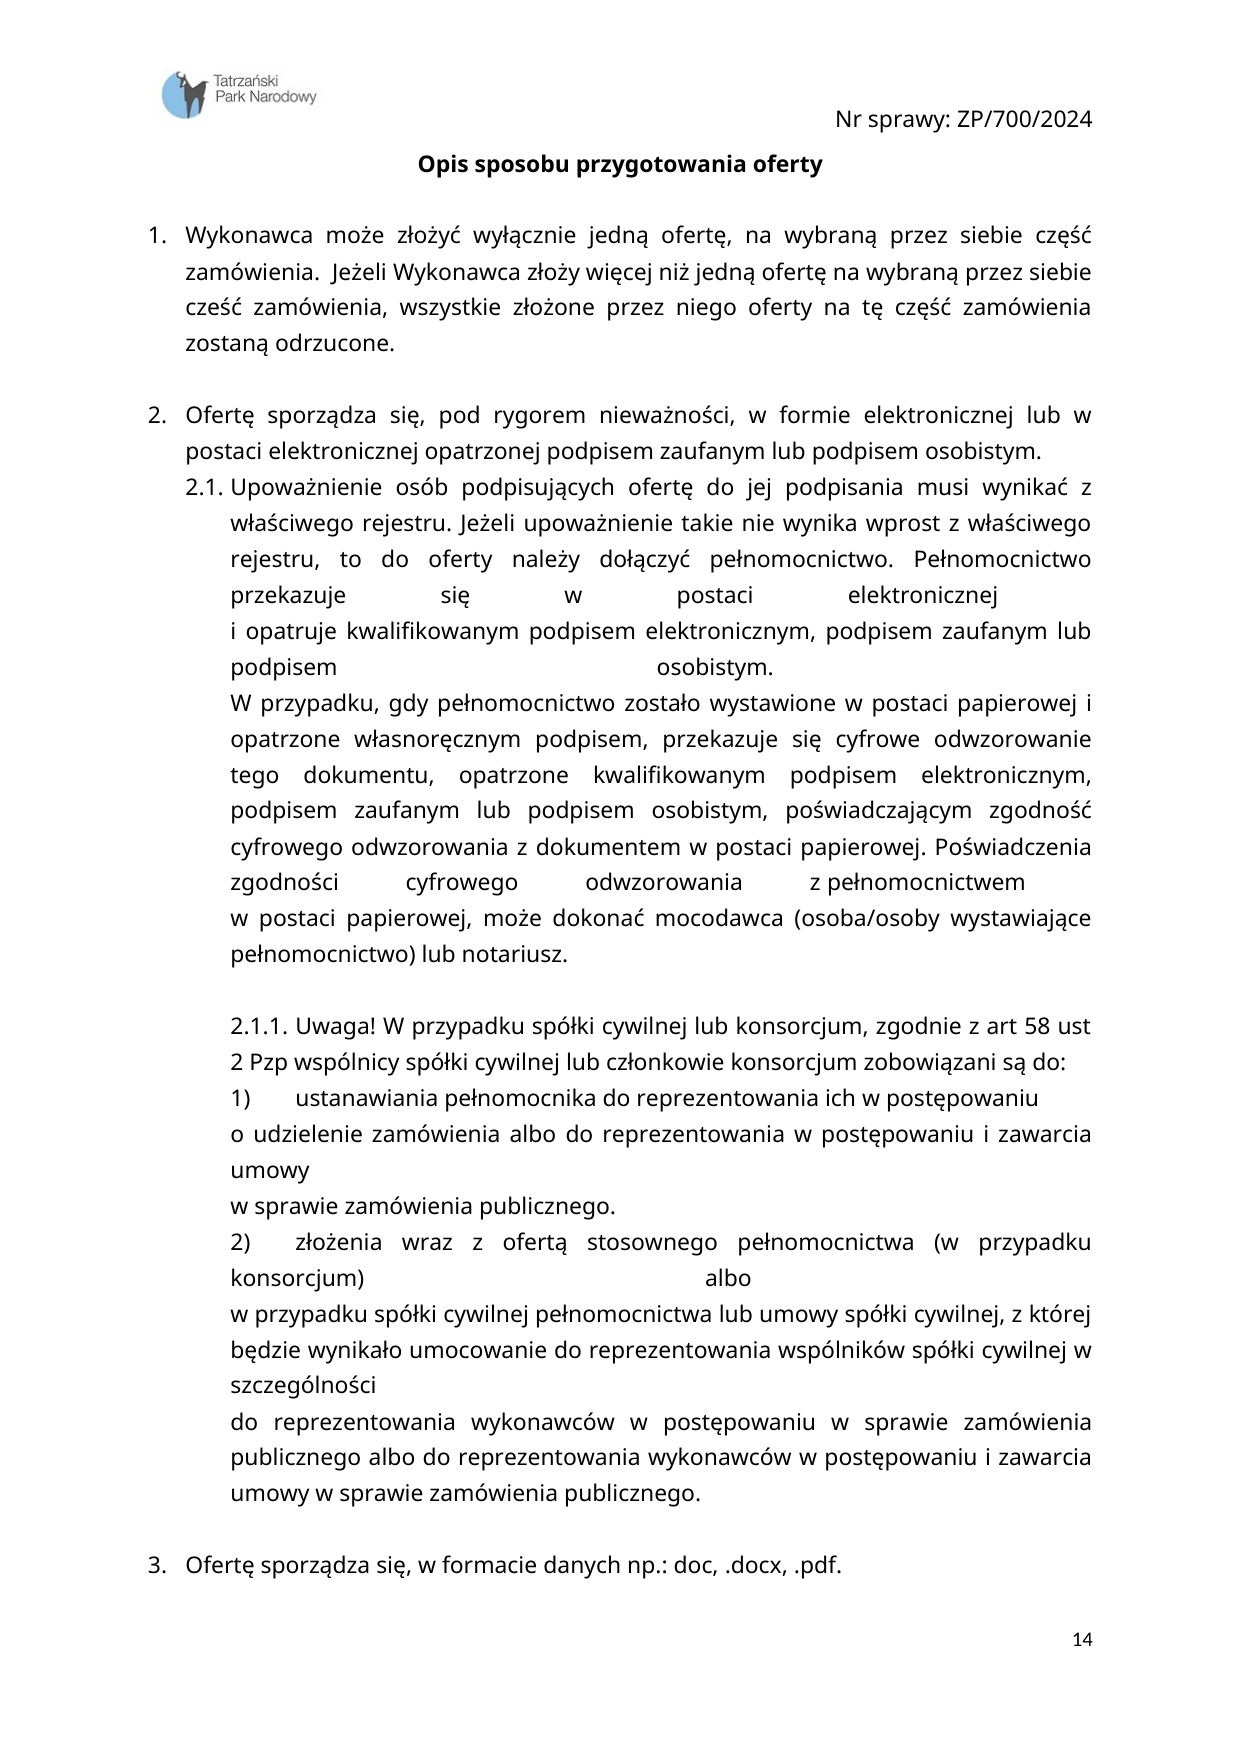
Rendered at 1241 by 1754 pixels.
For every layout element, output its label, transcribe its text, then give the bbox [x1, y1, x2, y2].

list Upoważnienie osób podpisujących ofertę do jej podpisania musi wynikać z właściwego rejestru. Jeżeli upoważnienie takie nie wynika wprost z właściwego rejestru, to do oferty należy dołączyć pełnomocnictwo. Pełnomocnictwo przekazuje się w postaci elektronicznej i opatruje kwalifikowanym podpisem elektronicznym, podpisem zaufanym lub podpisem osobistym. W przypadku, gdy pełnomocnictwo zostało wystawione w postaci papierowej i opatrzone własnoręcznym podpisem, przekazuje się cyfrowe odwzorowanie tego dokumentu, opatrzone kwalifikowanym podpisem elektronicznym, podpisem zaufanym lub podpisem osobistym, poświadczającym zgodność cyfrowego odwzorowania z dokumentem w postaci papierowej. Poświadczenia zgodności cyfrowego odwzorowania z pełnomocnictwem w postaci papierowej, może dokonać mocodawca (osoba/osoby wystawiające pełnomocnictwo) lub notariusz. [185, 471, 1093, 969]
text Opis sposobu przygotowania oferty [148, 148, 1093, 179]
list 1) ustanawiania pełnomocnika do reprezentowania ich w postępowaniu [230, 1082, 1093, 1113]
picture [137, 39, 343, 138]
list 2) złożenia wraz z ofertą stosownego pełnomocnictwa (w przypadku konsorcjum) albo w przypadku spółki cywilnej pełnomocnictwa lub umowy spółki cywilnej, z której będzie wynikało umocowanie do reprezentowania wspólników spółki cywilnej w szczególności do reprezentowania wykonawców w postępowaniu w sprawie zamówienia publicznego albo do reprezentowania wykonawców w postępowaniu i zawarcia umowy w sprawie zamówienia publicznego. [230, 1226, 1093, 1508]
list 2.1.1. Uwaga! W przypadku spółki cywilnej lub konsorcjum, zgodnie z art 58 ust 2 Pzp wspólnicy spółki cywilnej lub członkowie konsorcjum zobowiązani są do: [230, 1010, 1093, 1077]
list o udzielenie zamówienia albo do reprezentowania w postępowaniu i zawarcia umowy w sprawie zamówienia publicznego. [230, 1118, 1093, 1221]
list Ofertę sporządza się, w formacie danych np.: doc, .docx, .pdf. [148, 1549, 1093, 1580]
list Ofertę sporządza się, pod rygorem nieważności, w formie elektronicznej lub w postaci elektronicznej opatrzonej podpisem zaufanym lub podpisem osobistym. [148, 399, 1093, 466]
list Wykonawca może złożyć wyłącznie jedną ofertę, na wybraną przez siebie część zamówienia. Jeżeli Wykonawca złoży więcej niż jedną ofertę na wybraną przez siebie cześć zamówienia, wszystkie złożone przez niego oferty na tę część zamówienia zostaną odrzucone. [148, 219, 1093, 358]
